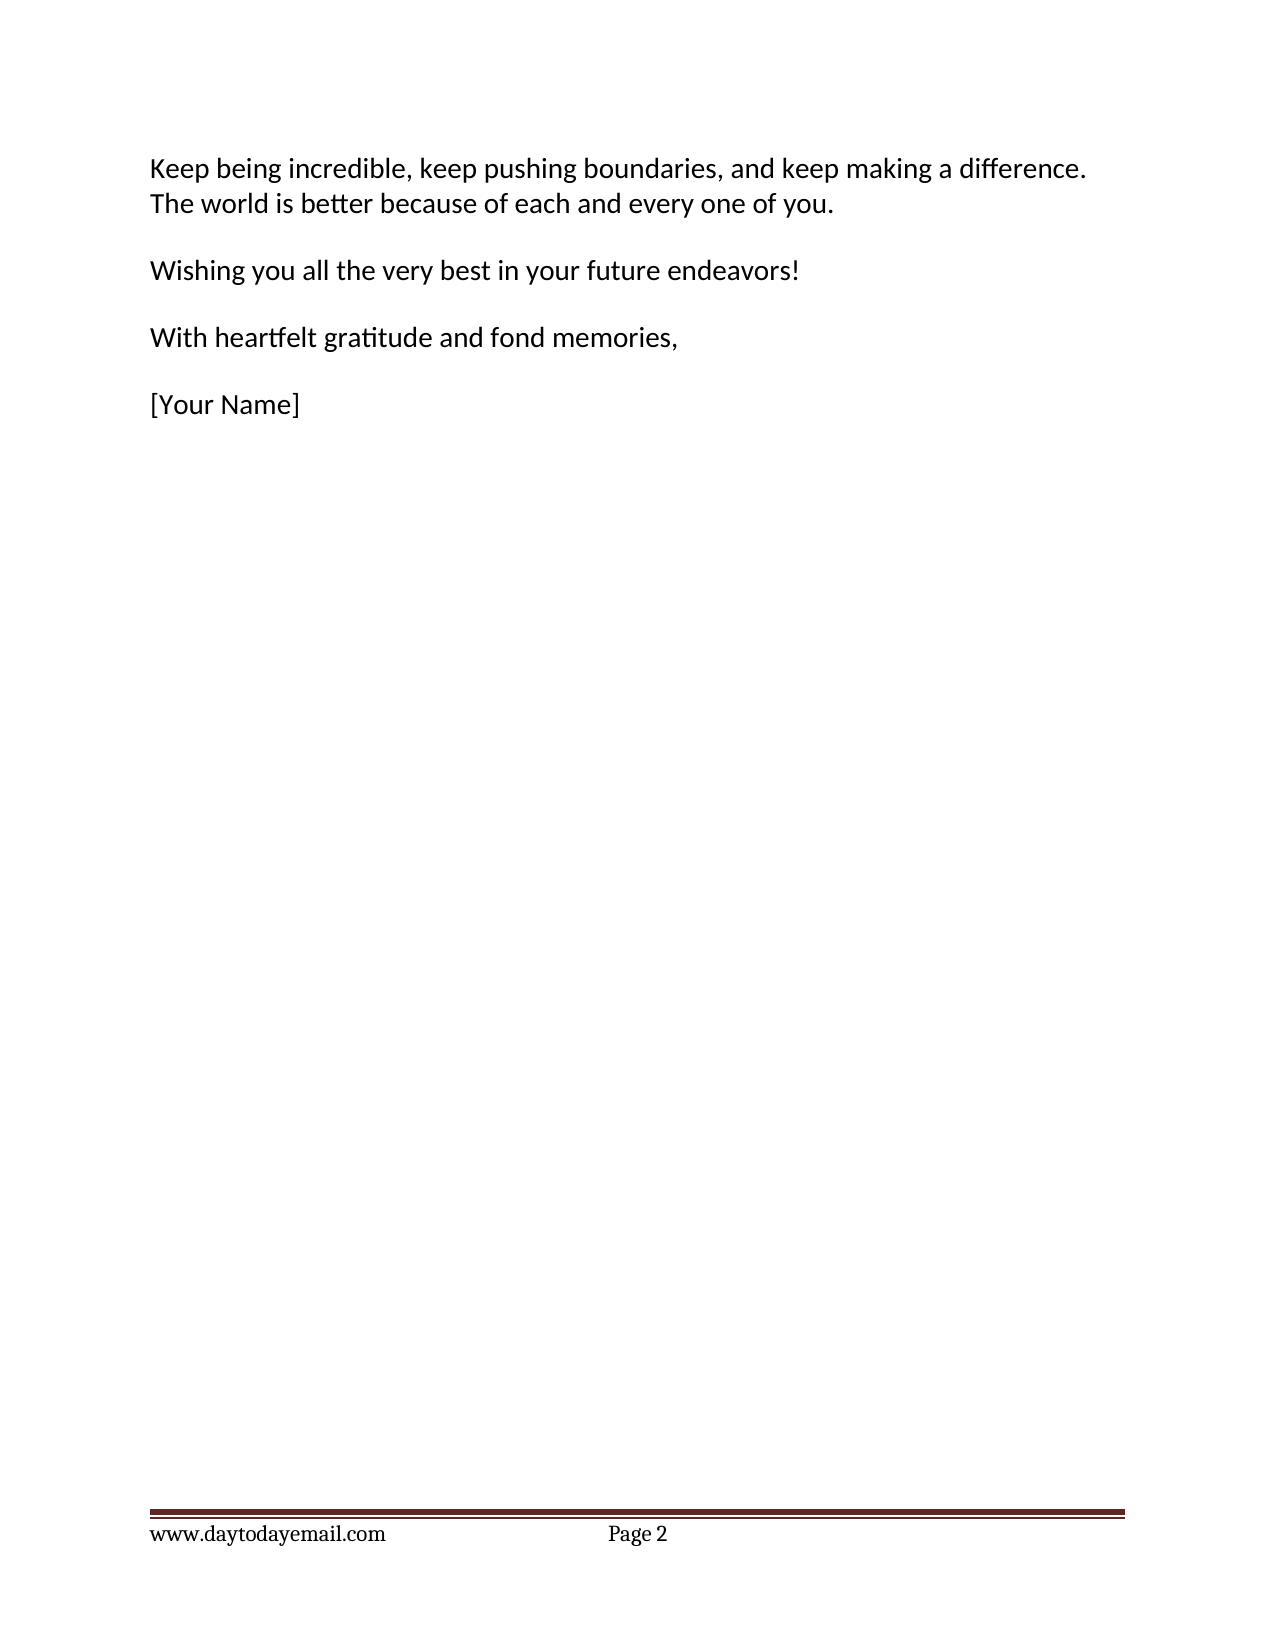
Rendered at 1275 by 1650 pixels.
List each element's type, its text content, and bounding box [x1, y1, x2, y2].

text Keep being incredible, keep pushing boundaries, and keep making a difference. The world is better because of each and every one of you. [150, 150, 1125, 221]
text With heartfelt gratitude and fond memories, [150, 319, 1125, 355]
text [Your Name] [150, 386, 1125, 422]
text Wishing you all the very best in your future endeavors! [150, 252, 1125, 288]
